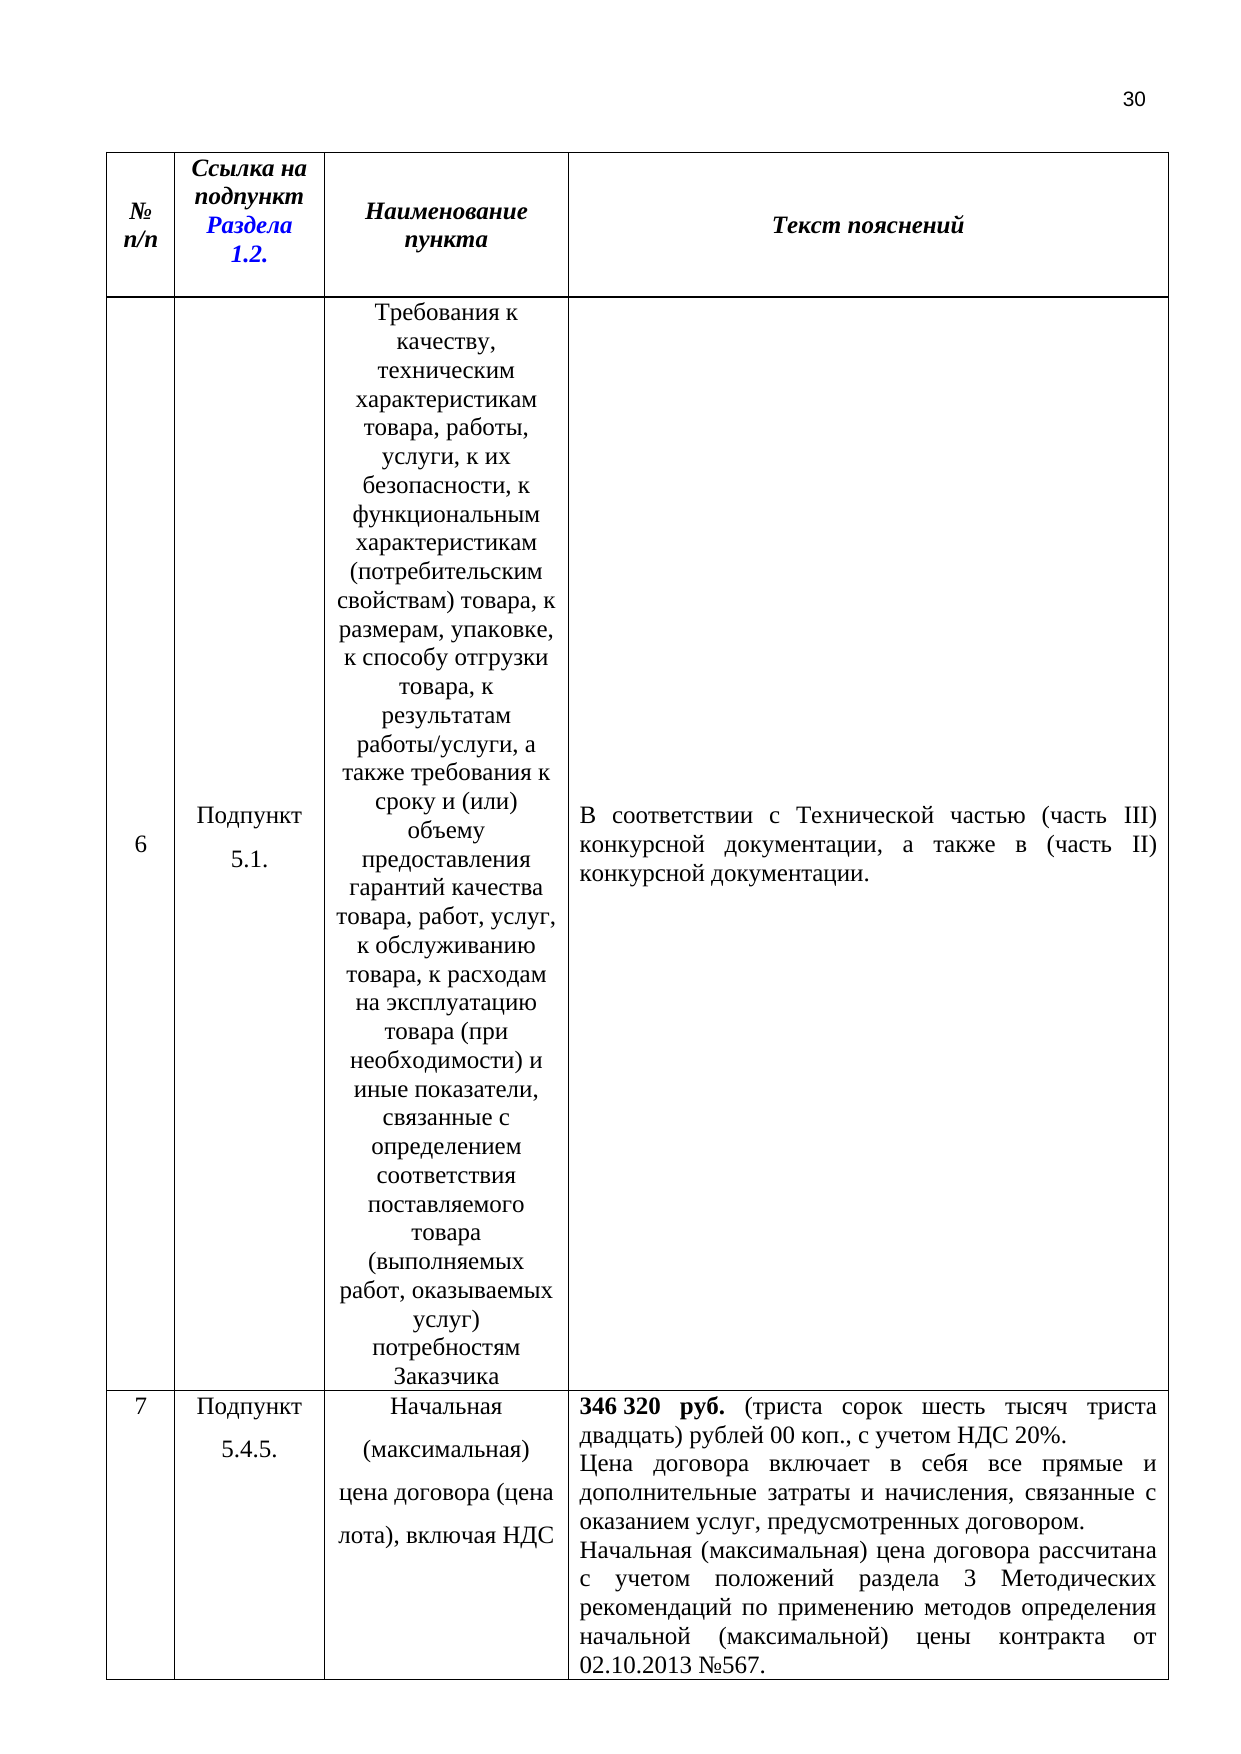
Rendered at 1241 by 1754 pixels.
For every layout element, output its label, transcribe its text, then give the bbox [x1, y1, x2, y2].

table_cell Подпункт 5.1. [175, 298, 324, 1390]
table_cell Подпункт 5.4.5. [175, 1391, 324, 1678]
table_cell Требования к качеству, техническим характеристикам товара, работы, услуги, к их безопасности, к функциональным характеристикам (потребительским свойствам) товара, к размерам, упаковке, к способу отгрузки товара, к результатам работы/услуги, а также требования к сроку и (или) объему предоставления гарантий качества товара, работ, услуг, к обслуживанию товара, к расходам на эксплуатацию товара (при необходимости) и иные показатели, связанные с определением соответствия поставляемого товара (выполняемых работ, оказываемых услуг) потребностям Заказчика [325, 298, 568, 1390]
table_cell 7 [107, 1391, 174, 1678]
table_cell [325, 1391, 568, 1678]
table_header № п/п [107, 153, 174, 296]
table_header Ссылка на подпункт Раздела 1.2. [175, 153, 324, 296]
table_header Текст пояснений [569, 153, 1168, 296]
table_cell 6 [107, 298, 174, 1390]
table_cell В соответствии с Технической частью (часть III) конкурсной документации, а также в (часть II) конкурсной документации. [569, 298, 1168, 1390]
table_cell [569, 1391, 1168, 1678]
table_header Наименование пункта [325, 153, 568, 296]
